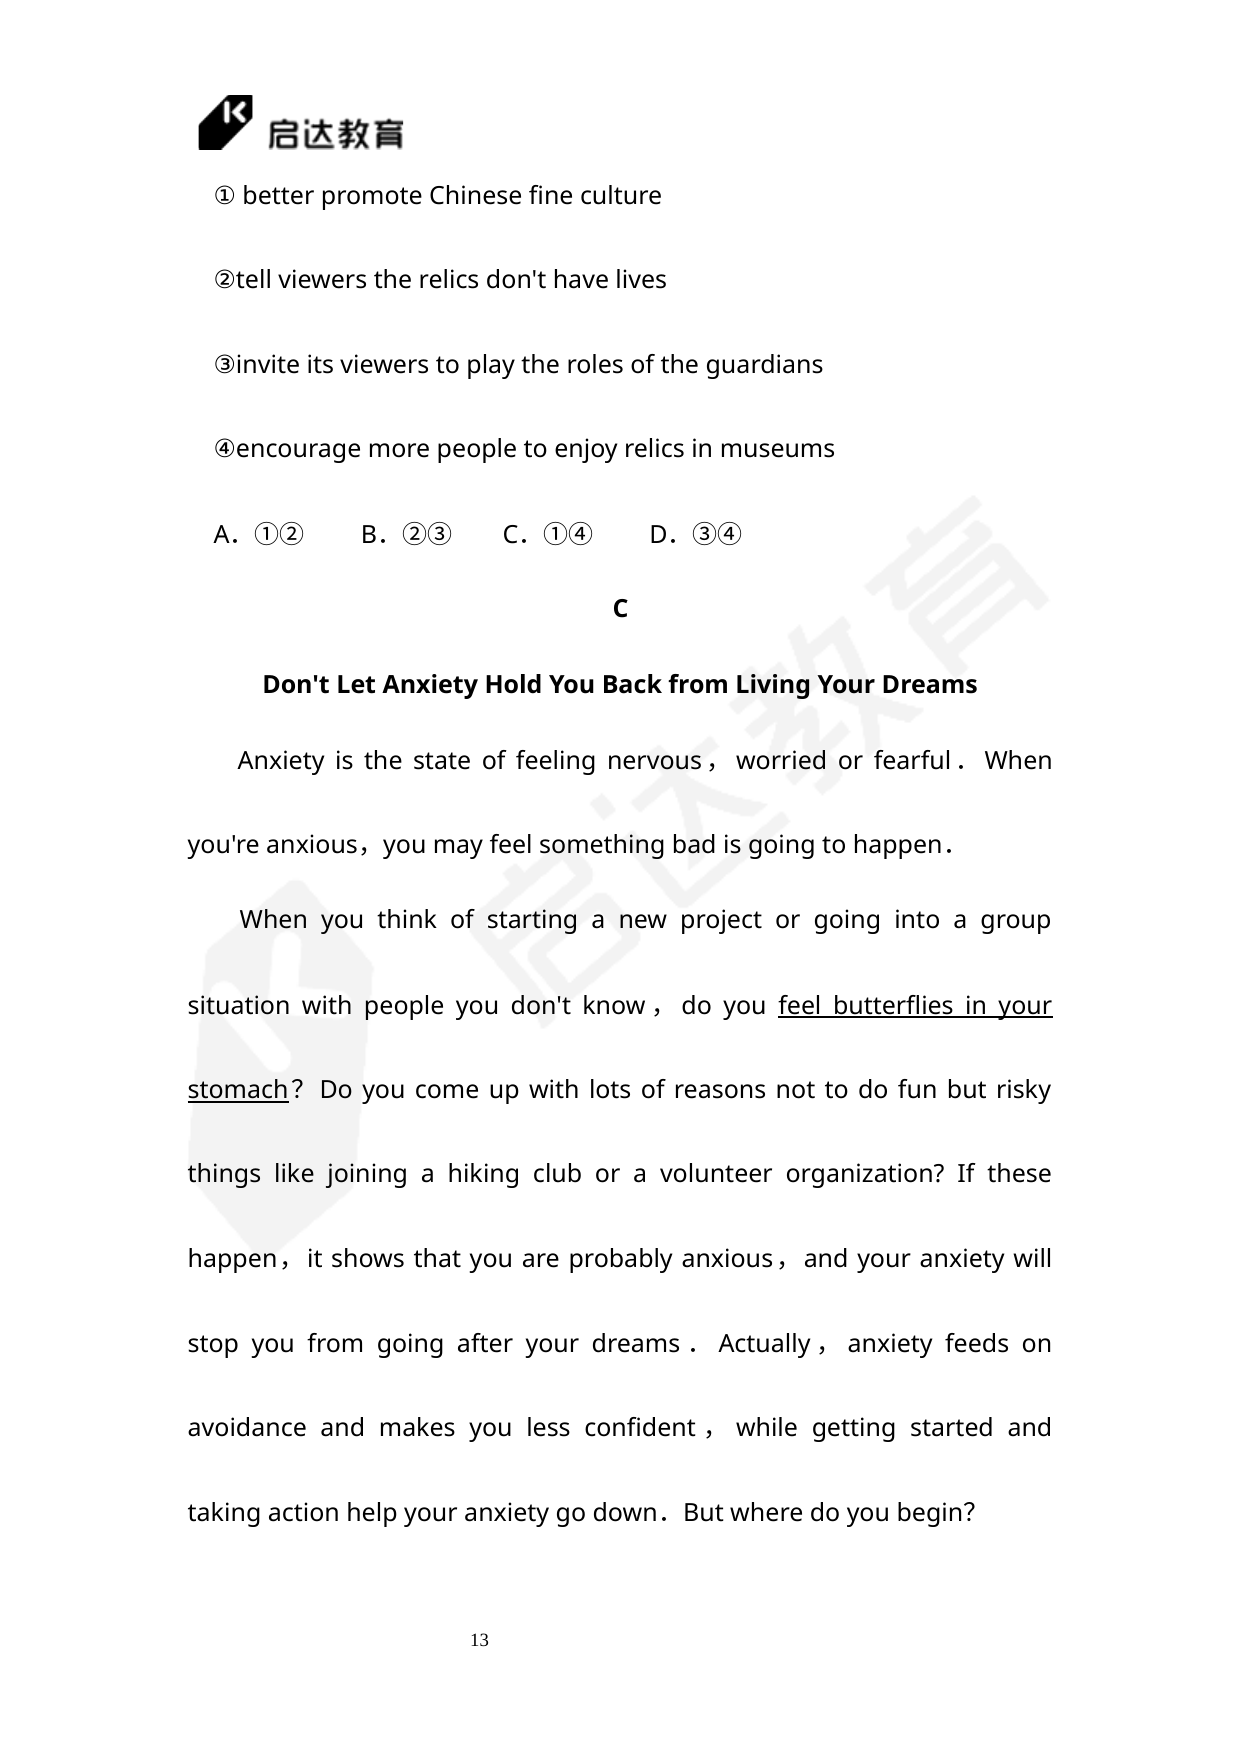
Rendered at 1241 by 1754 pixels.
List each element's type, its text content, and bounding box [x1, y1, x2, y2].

text Don't Let Anxiety Hold You Back from Living Your Dreams [187, 651, 1053, 716]
picture [198, 95, 404, 150]
text Anxiety is the state of feeling nervous，worried or fearful．When you're anxious，you may feel something bad is going to happen． [187, 726, 1053, 876]
text C [187, 576, 1053, 641]
